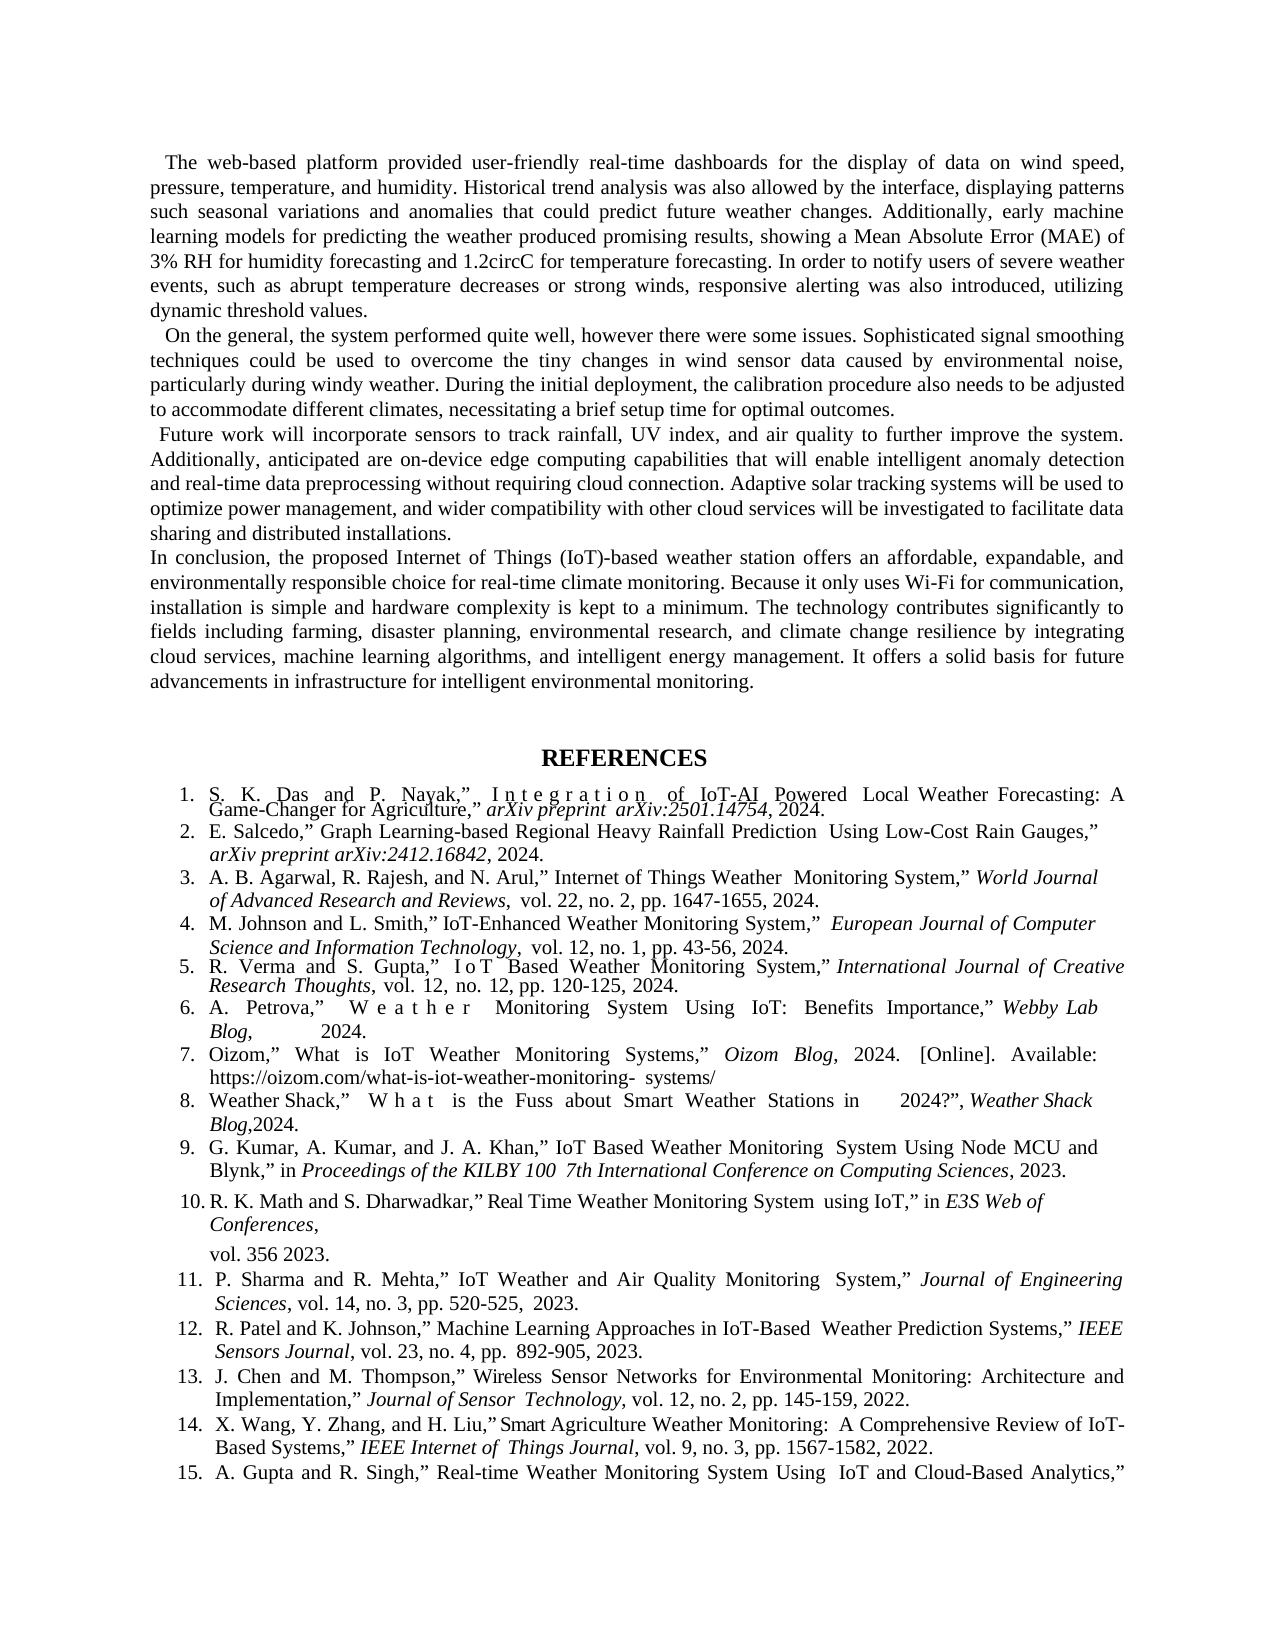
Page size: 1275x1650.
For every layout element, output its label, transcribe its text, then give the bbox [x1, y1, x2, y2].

list R. Verma and S. Gupta,” IoT Based Weather Monitoring System,” International Journal of Creative Research Thoughts, vol. 12, no. 12, pp. 120-125, 2024. [179, 959, 1125, 996]
list E. Salcedo,” Graph Learning-based Regional Heavy Rainfall Prediction Using Low-Cost Rain Gauges,” arXiv preprint arXiv:2412.16842, 2024. [179, 820, 1098, 866]
text In conclusion, the proposed Internet of Things (IoT)-based weather station offers an affordable, expandable, and environmentally responsible choice for real-time climate monitoring. Because it only uses Wi-Fi for communication, installation is simple and hardware complexity is kept to a minimum. The technology contributes significantly to fields including farming, disaster planning, environmental research, and climate change resilience by integrating cloud services, machine learning algorithms, and intelligent energy management. It offers a solid basis for future advancements in infrastructure for intelligent environmental monitoring. [150, 545, 1126, 693]
list J. Chen and M. Thompson,” Wireless Sensor Networks for Environmental Monitoring: Architecture and Implementation,” Journal of Sensor Technology, vol. 12, no. 2, pp. 145-159, 2022. [177, 1365, 1125, 1411]
list A. B. Agarwal, R. Rajesh, and N. Arul,” Internet of Things Weather Monitoring System,” World Journal of Advanced Research and Reviews, vol. 22, no. 2, pp. 1647-1655, 2024. [179, 866, 1098, 912]
text On the general, the system performed quite well, however there were some issues. Sophisticated signal smoothing techniques could be used to overcome the tiny changes in wind sensor data caused by environmental noise, particularly during windy weather. During the initial deployment, the calibration procedure also needs to be adjusted to accommodate different climates, necessitating a brief setup time for optimal outcomes. [150, 323, 1126, 421]
list M. Johnson and L. Smith,” IoT-Enhanced Weather Monitoring System,” European Journal of Computer Science and Information Technology, vol. 12, no. 1, pp. 43-56, 2024. [179, 912, 1098, 959]
list S. K. Das and P. Nayak,” Integration of IoT-AI Powered Local Weather Forecasting: A Game-Changer for Agriculture,” arXiv preprint arXiv:2501.14754, 2024. [179, 790, 1125, 819]
list G. Kumar, A. Kumar, and J. A. Khan,” IoT Based Weather Monitoring System Using Node MCU and Blynk,” in Proceedings of the KILBY 100 7th International Conference on Computing Sciences, 2023. [179, 1136, 1098, 1182]
text The web-based platform provided user-friendly real-time dashboards for the display of data on wind speed, pressure, temperature, and humidity. Historical trend analysis was also allowed by the interface, displaying patterns such seasonal variations and anomalies that could predict future weather changes. Additionally, early machine learning models for predicting the weather produced promising results, showing a Mean Absolute Error (MAE) of 3% RH for humidity forecasting and 1.2circC for temperature forecasting. In order to notify users of severe weather events, such as abrupt temperature decreases or strong winds, responsive alerting was also introduced, utilizing dynamic threshold values. [150, 150, 1126, 322]
text Future work will incorporate sensors to track rainfall, UV index, and air quality to further improve the system. Additionally, anticipated are on-device edge computing capabilities that will enable intelligent anomaly detection and real-time data preprocessing without requiring cloud connection. Adaptive solar tracking systems will be used to optimize power management, and wider compatibility with other cloud services will be investigated to facilitate data sharing and distributed installations. [150, 422, 1126, 544]
list A. Petrova,” Weather Monitoring System Using IoT: Benefits Importance,” Webby Lab Blog, 2024. [179, 996, 1098, 1043]
text REFERENCES [150, 743, 1098, 771]
list R. K. Math and S. Dharwadkar,” Real Time Weather Monitoring System using IoT,” in E3S Web of Conferences, [179, 1190, 1125, 1236]
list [177, 1461, 1125, 1484]
list Oizom,” What is IoT Weather Monitoring Systems,” Oizom Blog, 2024. [Online]. Available: https://oizom.com/what-is-iot-weather-monitoring- systems/ [179, 1043, 1098, 1089]
list Weather Shack,” What is the Fuss about Smart Weather Stations in 2024?”, Weather Shack Blog,2024. [179, 1089, 1098, 1136]
list P. Sharma and R. Mehta,” IoT Weather and Air Quality Monitoring System,” Journal of Engineering Sciences, vol. 14, no. 3, pp. 520-525, 2023. [177, 1268, 1125, 1315]
list R. Patel and K. Johnson,” Machine Learning Approaches in IoT-Based Weather Prediction Systems,” IEEE Sensors Journal, vol. 23, no. 4, pp. 892-905, 2023. [177, 1317, 1125, 1363]
text vol. 356 2023. [209, 1243, 1125, 1267]
list X. Wang, Y. Zhang, and H. Liu,” Smart Agriculture Weather Monitoring: A Comprehensive Review of IoT-Based Systems,” IEEE Internet of Things Journal, vol. 9, no. 3, pp. 1567-1582, 2022. [177, 1413, 1125, 1459]
